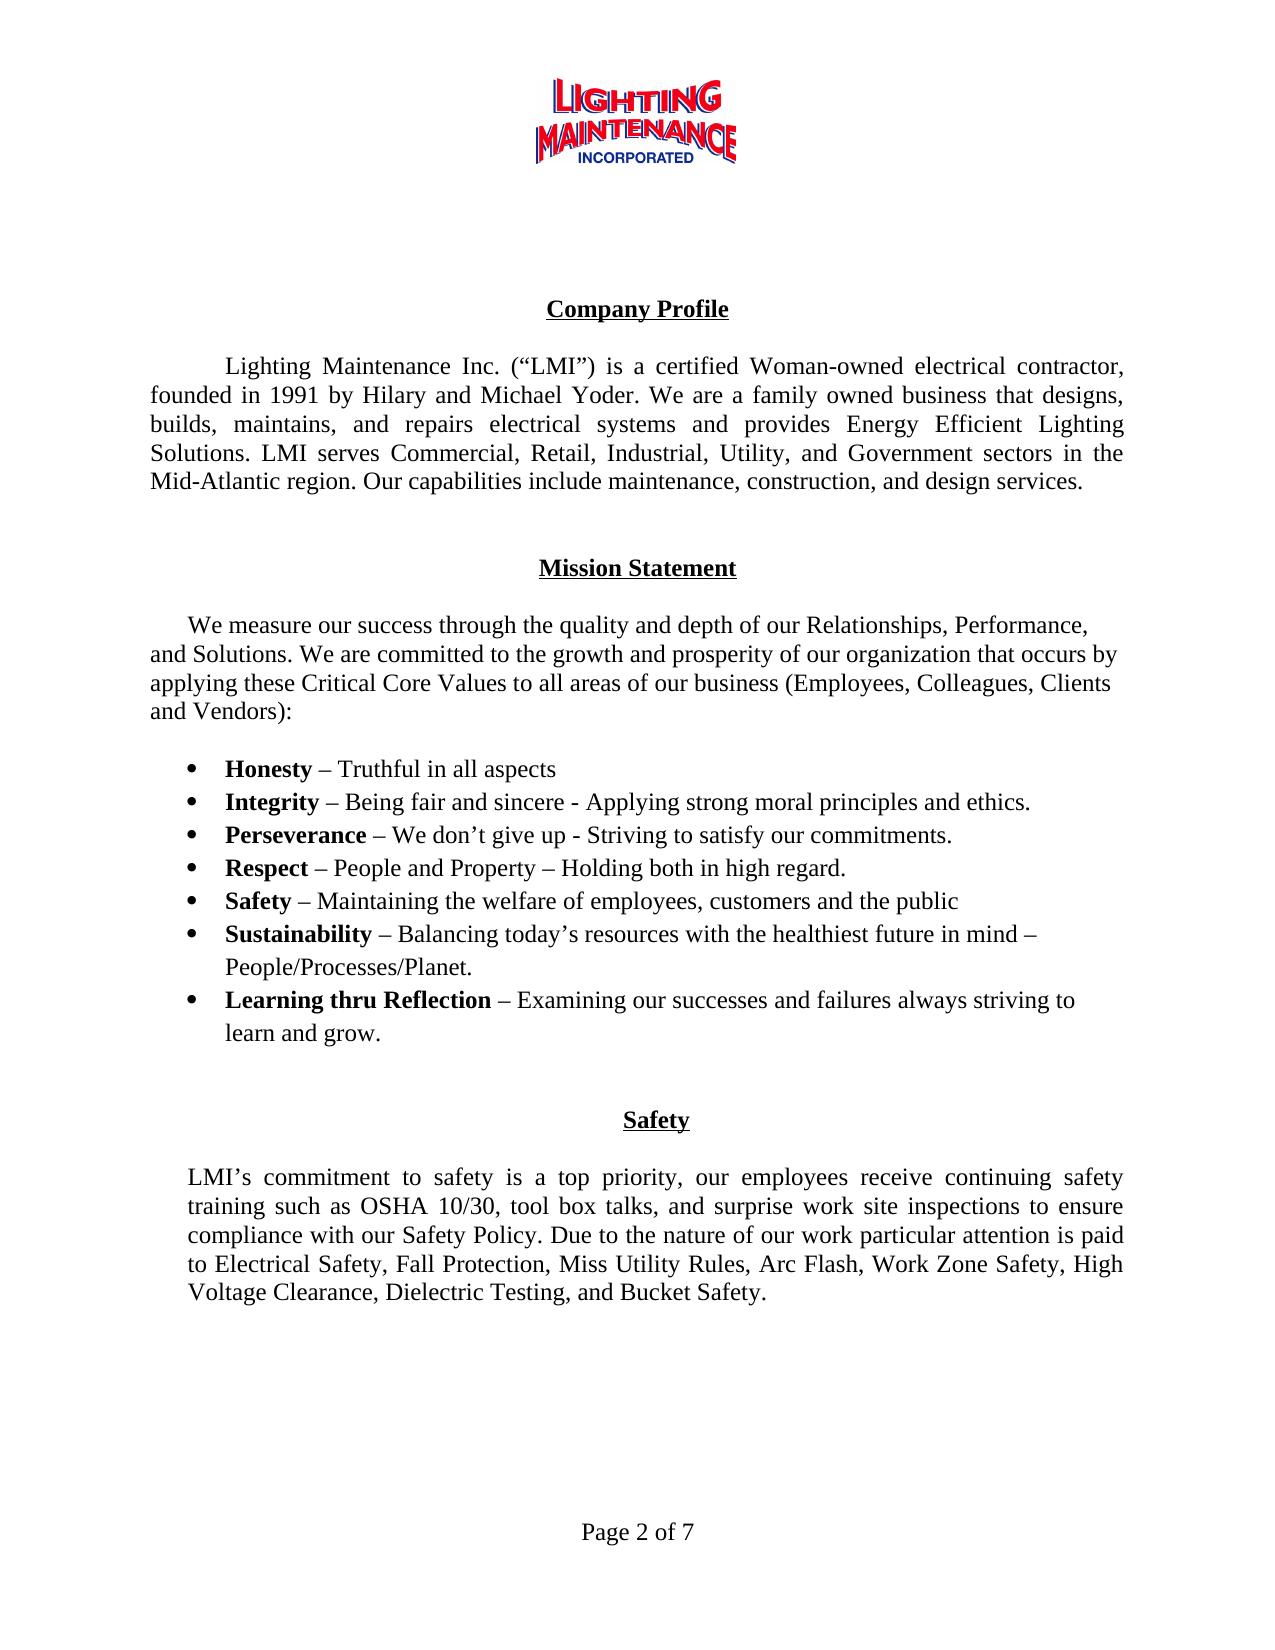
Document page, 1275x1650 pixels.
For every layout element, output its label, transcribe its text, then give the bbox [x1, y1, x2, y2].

list Safety – Maintaining the welfare of employees, customers and the public [187, 886, 1125, 915]
list Honesty – Truthful in all aspects [187, 754, 1125, 783]
list Sustainability – Balancing today’s resources with the healthiest future in mind – People/Processes/Planet. [187, 919, 1125, 981]
list Respect – People and Property – Holding both in high regard. [187, 853, 1125, 882]
list Integrity – Being fair and sincere - Applying strong moral principles and ethics. [187, 787, 1125, 816]
text We measure our success through the quality and depth of our Relationships, Performance, and Solutions. We are committed to the growth and prosperity of our organization that occurs by applying these Critical Core Values to all areas of our business (Employees, Colleagues, Clients and Vendors): [150, 610, 1125, 725]
text Lighting Maintenance Inc. (“LMI”) is a certified Woman-owned electrical contractor, founded in 1991 by Hilary and Michael Yoder. We are a family owned business that designs, builds, maintains, and repairs electrical systems and provides Energy Efficient Lighting Solutions. LMI serves Commercial, Retail, Industrial, Utility, and Government sectors in the Mid-Atlantic region. Our capabilities include maintenance, construction, and design services. [150, 351, 1125, 495]
text LMI’s commitment to safety is a top priority, our employees receive continuing safety training such as OSHA 10/30, tool box talks, and surprise work site inspections to ensure compliance with our Safety Policy. Due to the nature of our work particular attention is paid to Electrical Safety, Fall Protection, Miss Utility Rules, Arc Flash, Work Zone Safety, High Voltage Clearance, Dielectric Testing, and Bucket Safety. [187, 1162, 1125, 1306]
text Safety [187, 1105, 1125, 1134]
list Perseverance – We don’t give up - Striving to satisfy our commitments. [187, 820, 1125, 849]
list Learning thru Reflection – Examining our successes and failures always striving to learn and grow. [187, 985, 1125, 1047]
text Mission Statement [150, 553, 1125, 581]
text Company Profile [150, 294, 1125, 323]
